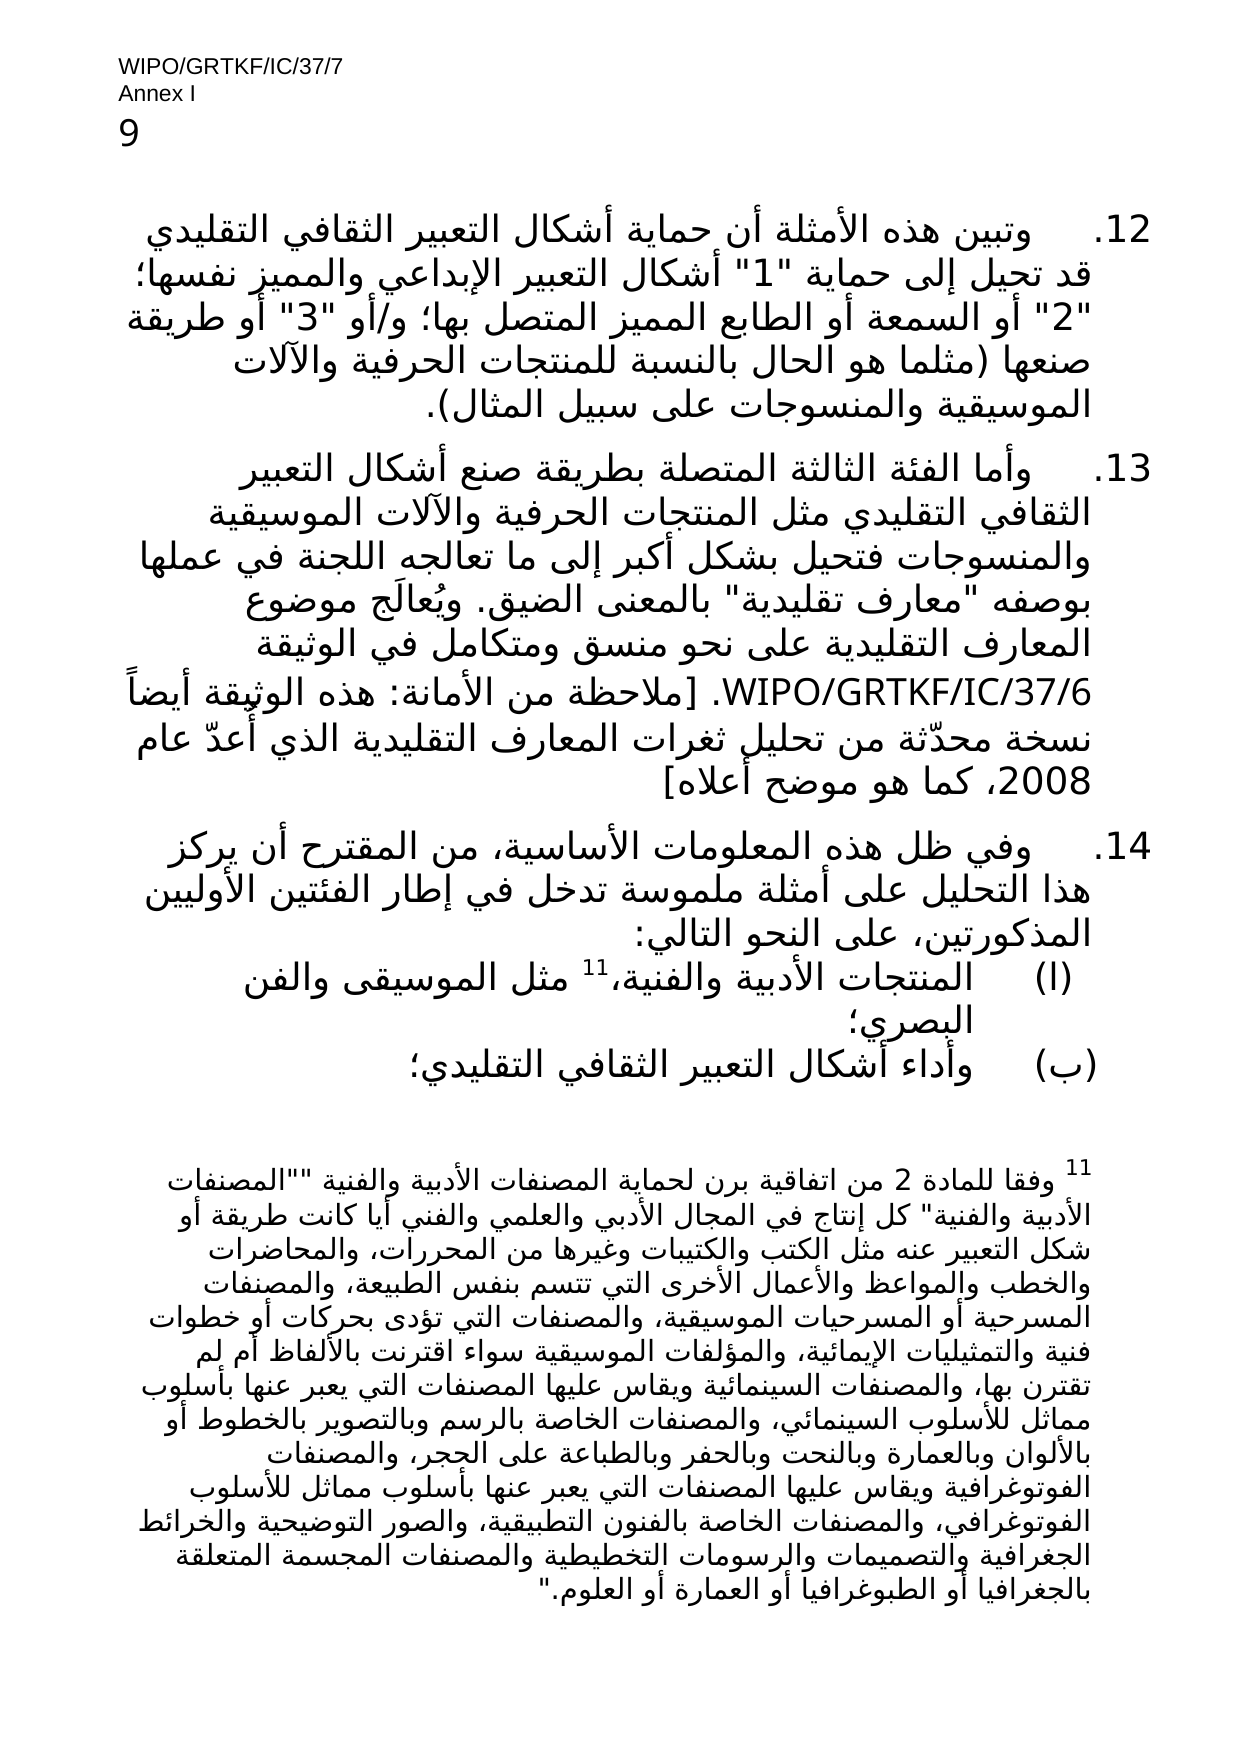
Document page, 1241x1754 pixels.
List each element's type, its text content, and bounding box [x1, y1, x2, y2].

text وأما الفئة الثالثة المتصلة بطريقة صنع أشكال التعبير الثقافي التقليدي مثل المنتجات الحرفية والآلات الموسيقية والمنسوجات فتحيل بشكل أكبر إلى ما تعالجه اللجنة في عملها بوصفه "معارف تقليدية" بالمعنى الضيق. ويُعالَج موضوع المعارف التقليدية على نحو منسق ومتكامل في الوثيقة WIPO/GRTKF/IC/37/6. [ملاحظة من الأمانة: هذه الوثيقة أيضاً نسخة محدّثة من تحليل ثغرات المعارف التقليدية الذي أُعدّ عام 2008، كما هو موضح أعلاه] [118, 447, 1092, 803]
list وأداء أشكال التعبير الثقافي التقليدي؛ [118, 1043, 1033, 1086]
text وتبين هذه الأمثلة أن حماية أشكال التعبير الثقافي التقليدي قد تحيل إلى حماية "1" أشكال التعبير الإبداعي والمميز نفسها؛ "2" أو السمعة أو الطابع المميز المتصل بها؛ و/أو "3" أو طريقة صنعها (مثلما هو الحال بالنسبة للمنتجات الحرفية والآلات الموسيقية والمنسوجات على سبيل المثال). [118, 208, 1092, 426]
list المنتجات الأدبية والفنية، مثل الموسيقى والفن البصري؛ [118, 955, 1033, 1043]
text وفي ظل هذه المعلومات الأساسية، من المقترح أن يركز هذا التحليل على أمثلة ملموسة تدخل في إطار الفئتين الأوليين المذكورتين، على النحو التالي: [118, 824, 1092, 955]
